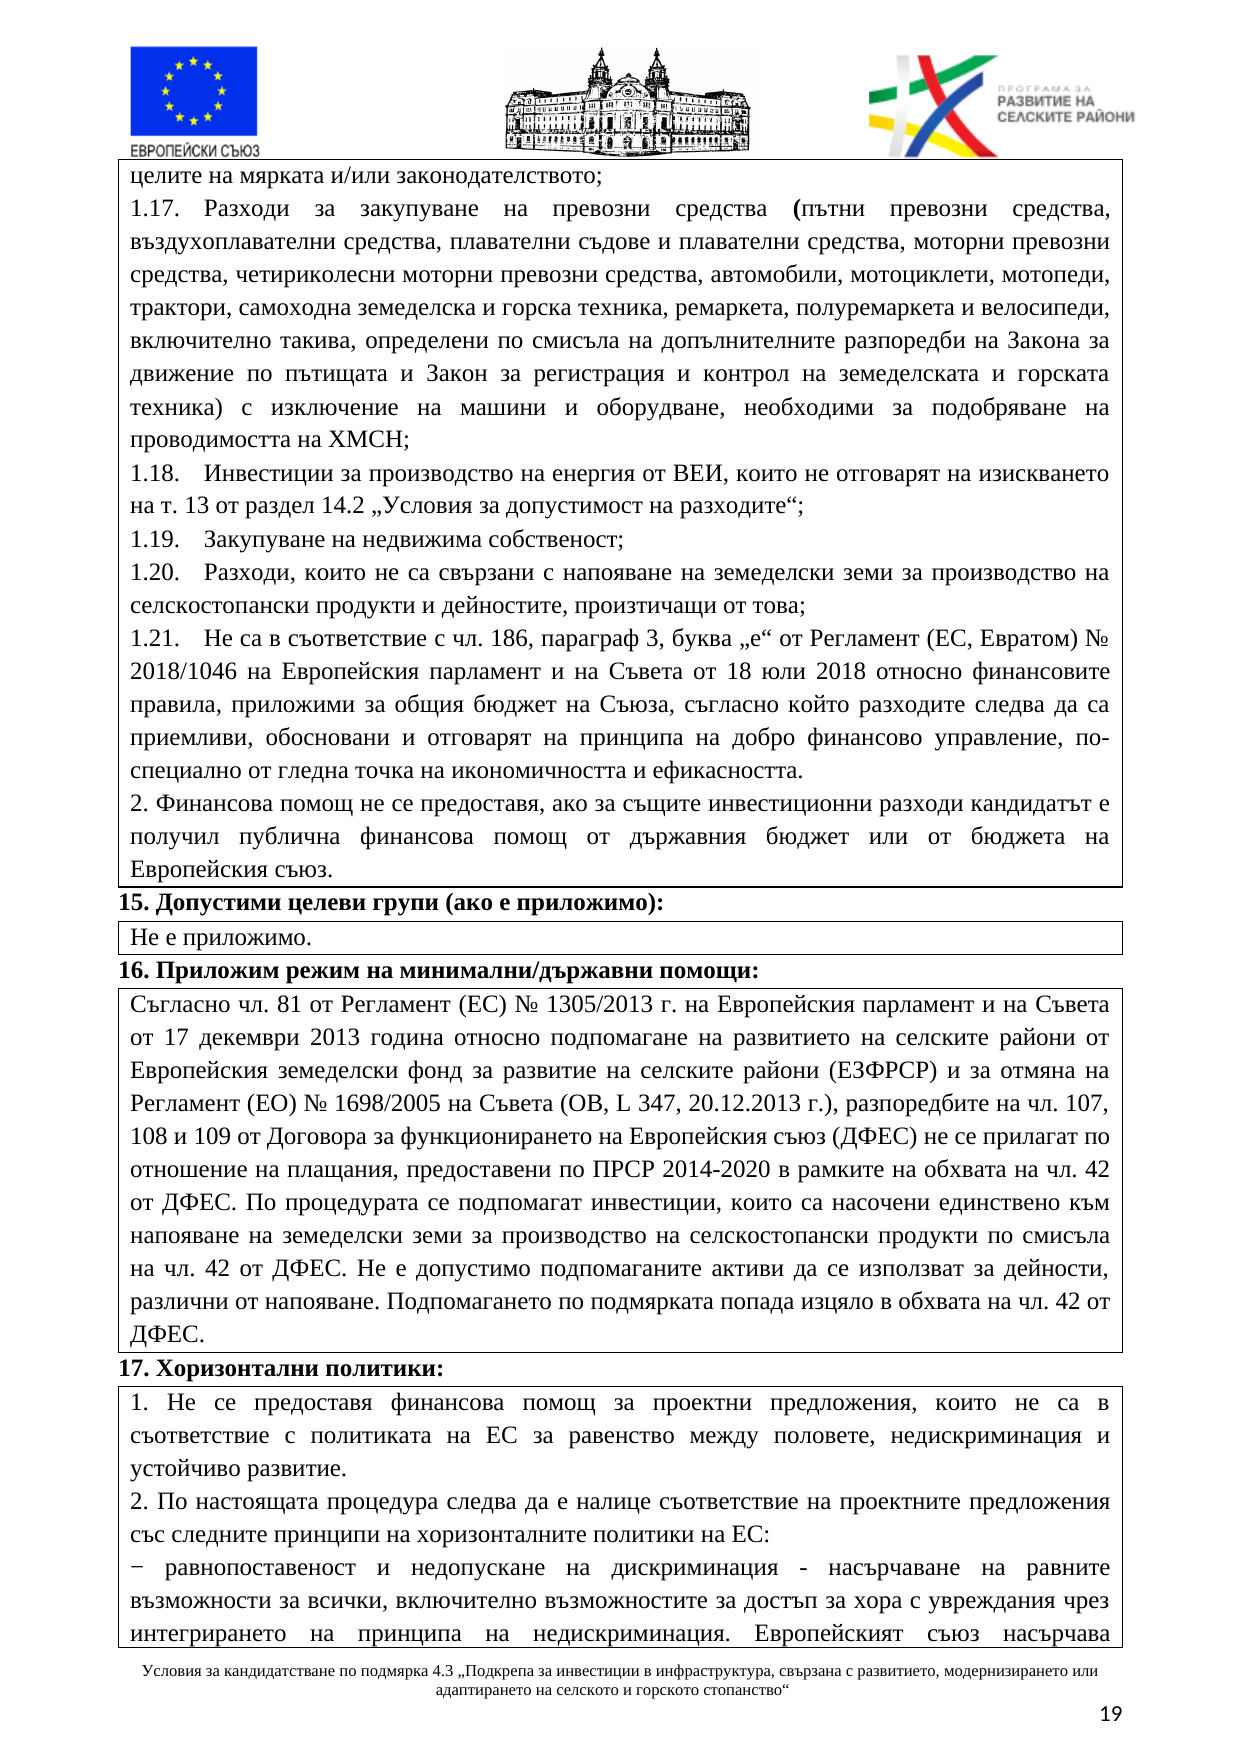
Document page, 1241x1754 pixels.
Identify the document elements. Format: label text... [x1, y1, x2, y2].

subtitle 17. Хоризонтални политики: [118, 1353, 1122, 1382]
table_header Не е приложимо. [119, 922, 1122, 954]
picture [869, 54, 1140, 160]
subtitle 15. Допустими целеви групи (ако е приложимо): [118, 888, 1122, 916]
picture [130, 45, 261, 159]
subtitle 16. Приложим режим на минимални/държавни помощи: [118, 955, 1122, 984]
table_header Съгласно чл. 81 от Регламент (ЕС) № 1305/2013 г. на Европейския парламент и на Съвета от 17 декември 2013 година относно подпомагане на развитието на селските райони от Европейския земеделски фонд за развитие на селските райони (ЕЗФРСР) и за отмяна на Регламент (ЕО) № 1698/2005 на Съвета (OB, L 347, 20.12.2013 г.), разпоредбите на чл. 107, 108 и 109 от Договора за функционирането на Европейския съюз (ДФЕС) не се прилагат по отношение на плащания, предоставени по ПРСР 2014-2020 в рамките на обхвата на чл. 42 от ДФЕС. По процедурата се подпомагат инвестиции, които са насочени единствено към напояване на земеделски земи за производство на селскостопански продукти по смисъла на чл. 42 от ДФЕС. Не е допустимо подпомаганите активи да се използват за дейности, различни от напояване. Подпомагането по подмярката попада изцяло в обхвата на чл. 42 от ДФЕС. [119, 989, 1122, 1352]
picture [499, 44, 760, 159]
